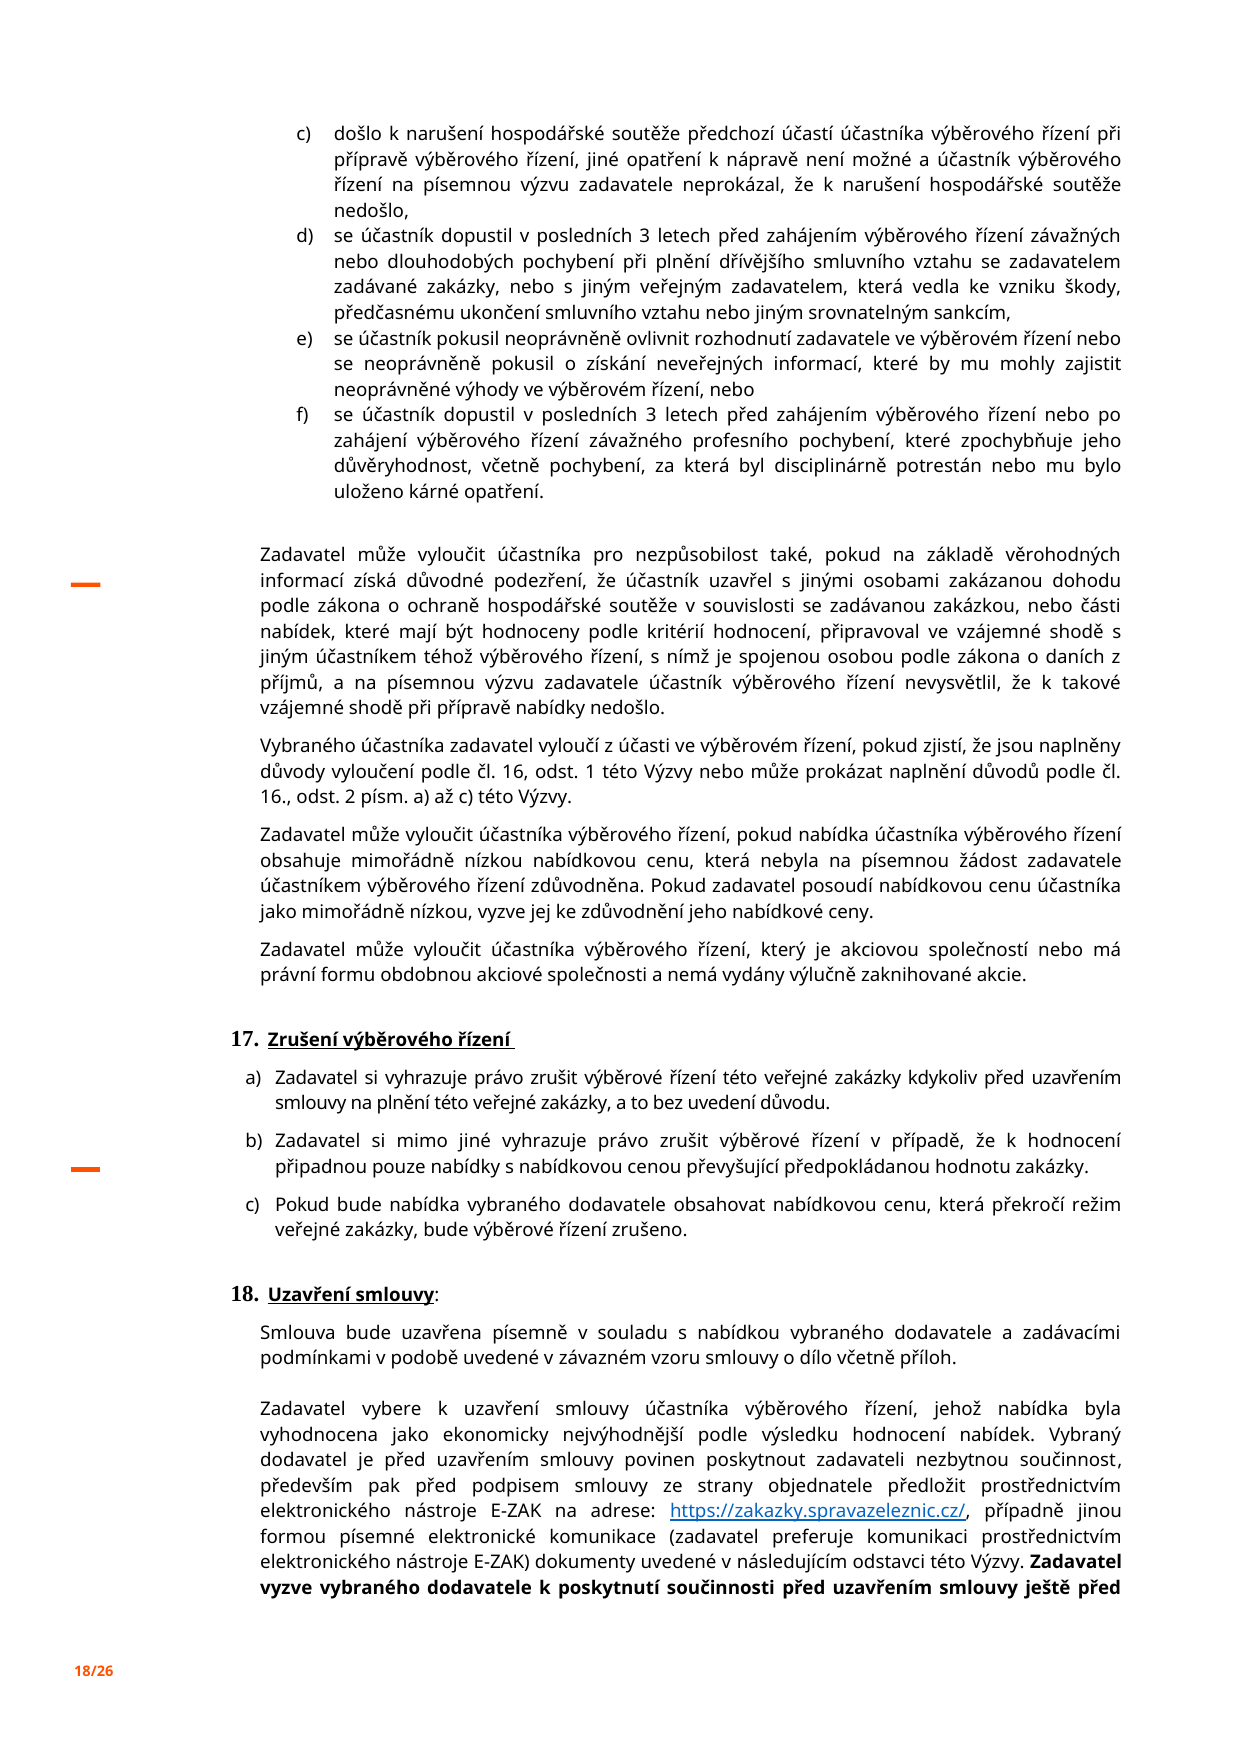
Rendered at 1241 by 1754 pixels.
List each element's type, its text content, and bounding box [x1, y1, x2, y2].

text Zadavatel může vyloučit účastníka výběrového řízení, který je akciovou společností nebo má právní formu obdobnou akciové společnosti a nemá vydány výlučně zaknihované akcie. [260, 936, 1122, 987]
list Zadavatel si vyhrazuje právo zrušit výběrové řízení této veřejné zakázky kdykoliv před uzavřením smlouvy na plnění této veřejné zakázky, a to bez uvedení důvodu. [245, 1064, 1122, 1115]
text Zadavatel může vyloučit účastníka výběrového řízení, pokud nabídka účastníka výběrového řízení obsahuje mimořádně nízkou nabídkovou cenu, která nebyla na písemnou žádost zadavatele účastníkem výběrového řízení zdůvodněna. Pokud zadavatel posoudí nabídkovou cenu účastníka jako mimořádně nízkou, vyzve jej ke zdůvodnění jeho nabídkové ceny. [260, 822, 1122, 924]
list Zadavatel si mimo jiné vyhrazuje právo zrušit výběrové řízení v případě, že k hodnocení připadnou pouze nabídky s nabídkovou cenou převyšující předpokládanou hodnotu zakázky. [245, 1128, 1122, 1179]
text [260, 1396, 1122, 1600]
list došlo k narušení hospodářské soutěže předchozí účastí účastníka výběrového řízení při přípravě výběrového řízení, jiné opatření k nápravě není možné a účastník výběrového řízení na písemnou výzvu zadavatele neprokázal, že k narušení hospodářské soutěže nedošlo, [296, 121, 1122, 223]
text Zadavatel může vyloučit účastníka pro nezpůsobilost také, pokud na základě věrohodných informací získá důvodné podezření, že účastník uzavřel s jinými osobami zakázanou dohodu podle zákona o ochraně hospodářské soutěže v souvislosti se zadávanou zakázkou, nebo části nabídek, které mají být hodnoceny podle kritérií hodnocení, připravoval ve vzájemné shodě s jiným účastníkem téhož výběrového řízení, s nímž je spojenou osobou podle zákona o daních z příjmů, a na písemnou výzvu zadavatele účastník výběrového řízení nevysvětlil, že k takové vzájemné shodě při přípravě nabídky nedošlo. [260, 541, 1122, 720]
list se účastník pokusil neoprávněně ovlivnit rozhodnutí zadavatele ve výběrovém řízení nebo se neoprávněně pokusil o získání neveřejných informací, které by mu mohly zajistit neoprávněné výhody ve výběrovém řízení, nebo [296, 325, 1122, 401]
list se účastník dopustil v posledních 3 letech před zahájením výběrového řízení závažných nebo dlouhodobých pochybení při plnění dřívějšího smluvního vztahu se zadavatelem zadávané zakázky, nebo s jiným veřejným zadavatelem, která vedla ke vzniku škody, předčasnému ukončení smluvního vztahu nebo jiným srovnatelným sankcím, [296, 223, 1122, 325]
text Vybraného účastníka zadavatel vyloučí z účasti ve výběrovém řízení, pokud zjistí, že jsou naplněny důvody vyloučení podle čl. 16, odst. 1 této Výzvy nebo může prokázat naplnění důvodů podle čl. 16., odst. 2 písm. a) až c) této Výzvy. [260, 733, 1122, 809]
list Pokud bude nabídka vybraného dodavatele obsahovat nabídkovou cenu, která překročí režim veřejné zakázky, bude výběrové řízení zrušeno. [245, 1191, 1122, 1242]
list Zrušení výběrového řízení [230, 1025, 1122, 1052]
list se účastník dopustil v posledních 3 letech před zahájením výběrového řízení nebo po zahájení výběrového řízení závažného profesního pochybení, které zpochybňuje jeho důvěryhodnost, včetně pochybení, za která byl disciplinárně potrestán nebo mu bylo uloženo kárné opatření. [296, 401, 1122, 503]
list Uzavření smlouvy: [230, 1280, 1122, 1306]
text Smlouva bude uzavřena písemně v souladu s nabídkou vybraného dodavatele a zadávacími podmínkami v podobě uvedené v závazném vzoru smlouvy o dílo včetně příloh. [260, 1319, 1122, 1370]
